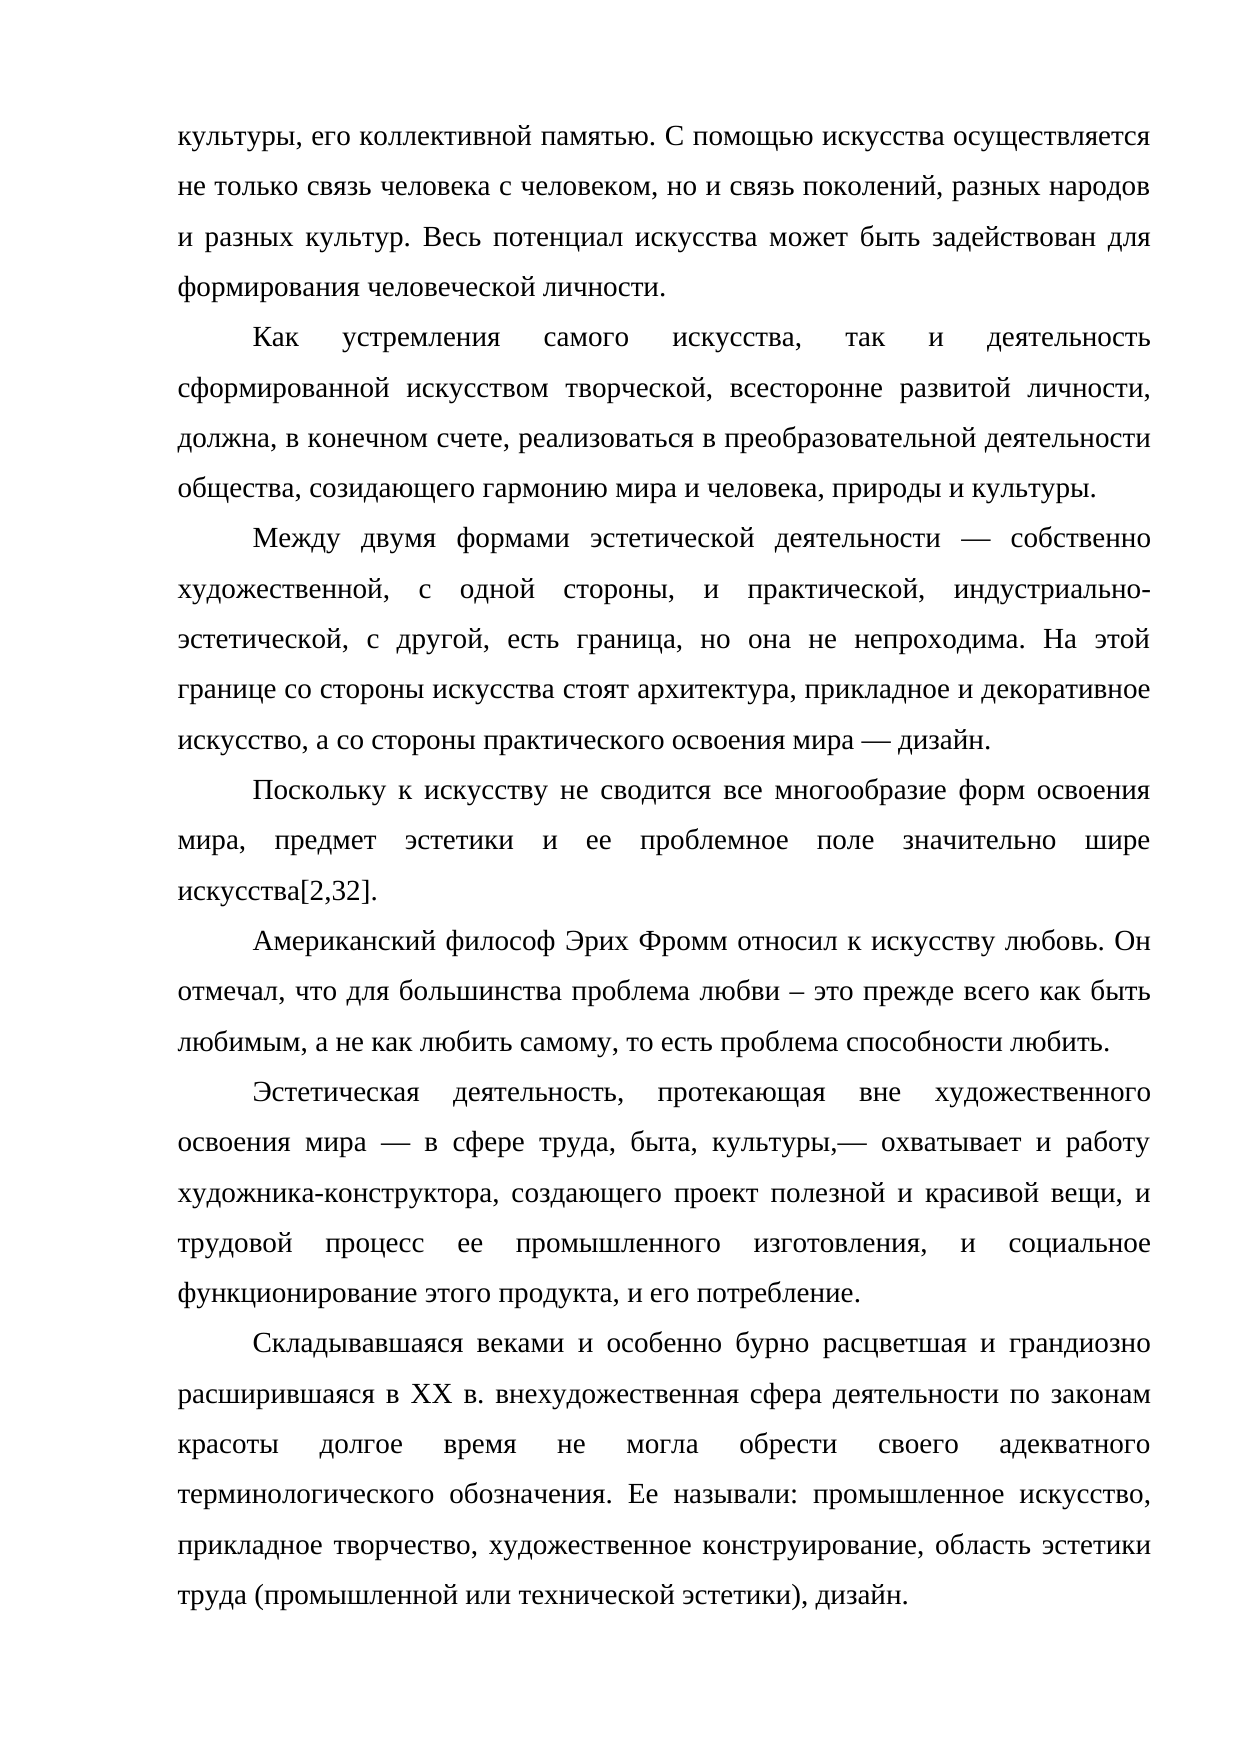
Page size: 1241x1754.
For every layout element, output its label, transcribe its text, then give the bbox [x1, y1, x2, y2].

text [177, 118, 1152, 303]
text Складывавшаяся веками и особенно бурно расцветшая и грандиозно расширившаяся в XX в. внехудожественная сфера деятельности по законам красоты долгое время не могла обрести своего адекватного терминологического обозначения. Ее называли: промышленное искусство, прикладное творчество, художественное конструирование, область эстетики труда (промышленной или технической эстетики), дизайн. [177, 1326, 1152, 1611]
text Американский философ Эрих Фромм относил к искусству любовь. Он отмечал, что для большинства проблема любви – это прежде всего как быть любимым, а не как любить самому, то есть проблема способности любить. [177, 923, 1152, 1057]
text Как устремления самого искусства, так и деятельность сформированной искусством творческой, всесторонне развитой личности, должна, в конечном счете, реализоваться в преобразовательной деятельности общества, созидающего гармонию мира и человека, природы и культуры. [177, 319, 1152, 504]
text Эстетическая деятельность, протекающая вне художественного освоения мира — в сфере труда, быта, культуры,— охватывает и работу художника-конструктора, создающего проект полезной и красивой вещи, и трудовой процесс ее промышленного изготовления, и социальное функционирование этого продукта, и его потребление. [177, 1074, 1152, 1309]
text Между двумя формами эстетической деятельности — собственно художественной, с одной стороны, и практической, индустриально-эстетической, с другой, есть граница, но она не непроходима. На этой границе со стороны искусства стоят архитектура, прикладное и декоративное искусство, а со стороны практического освоения мира — дизайн. [177, 521, 1152, 755]
text Поскольку к искусству не сводится все многообразие форм освоения мира, предмет эстетики и ее проблемное поле значительно шире искусства[2,32]. [177, 772, 1152, 906]
